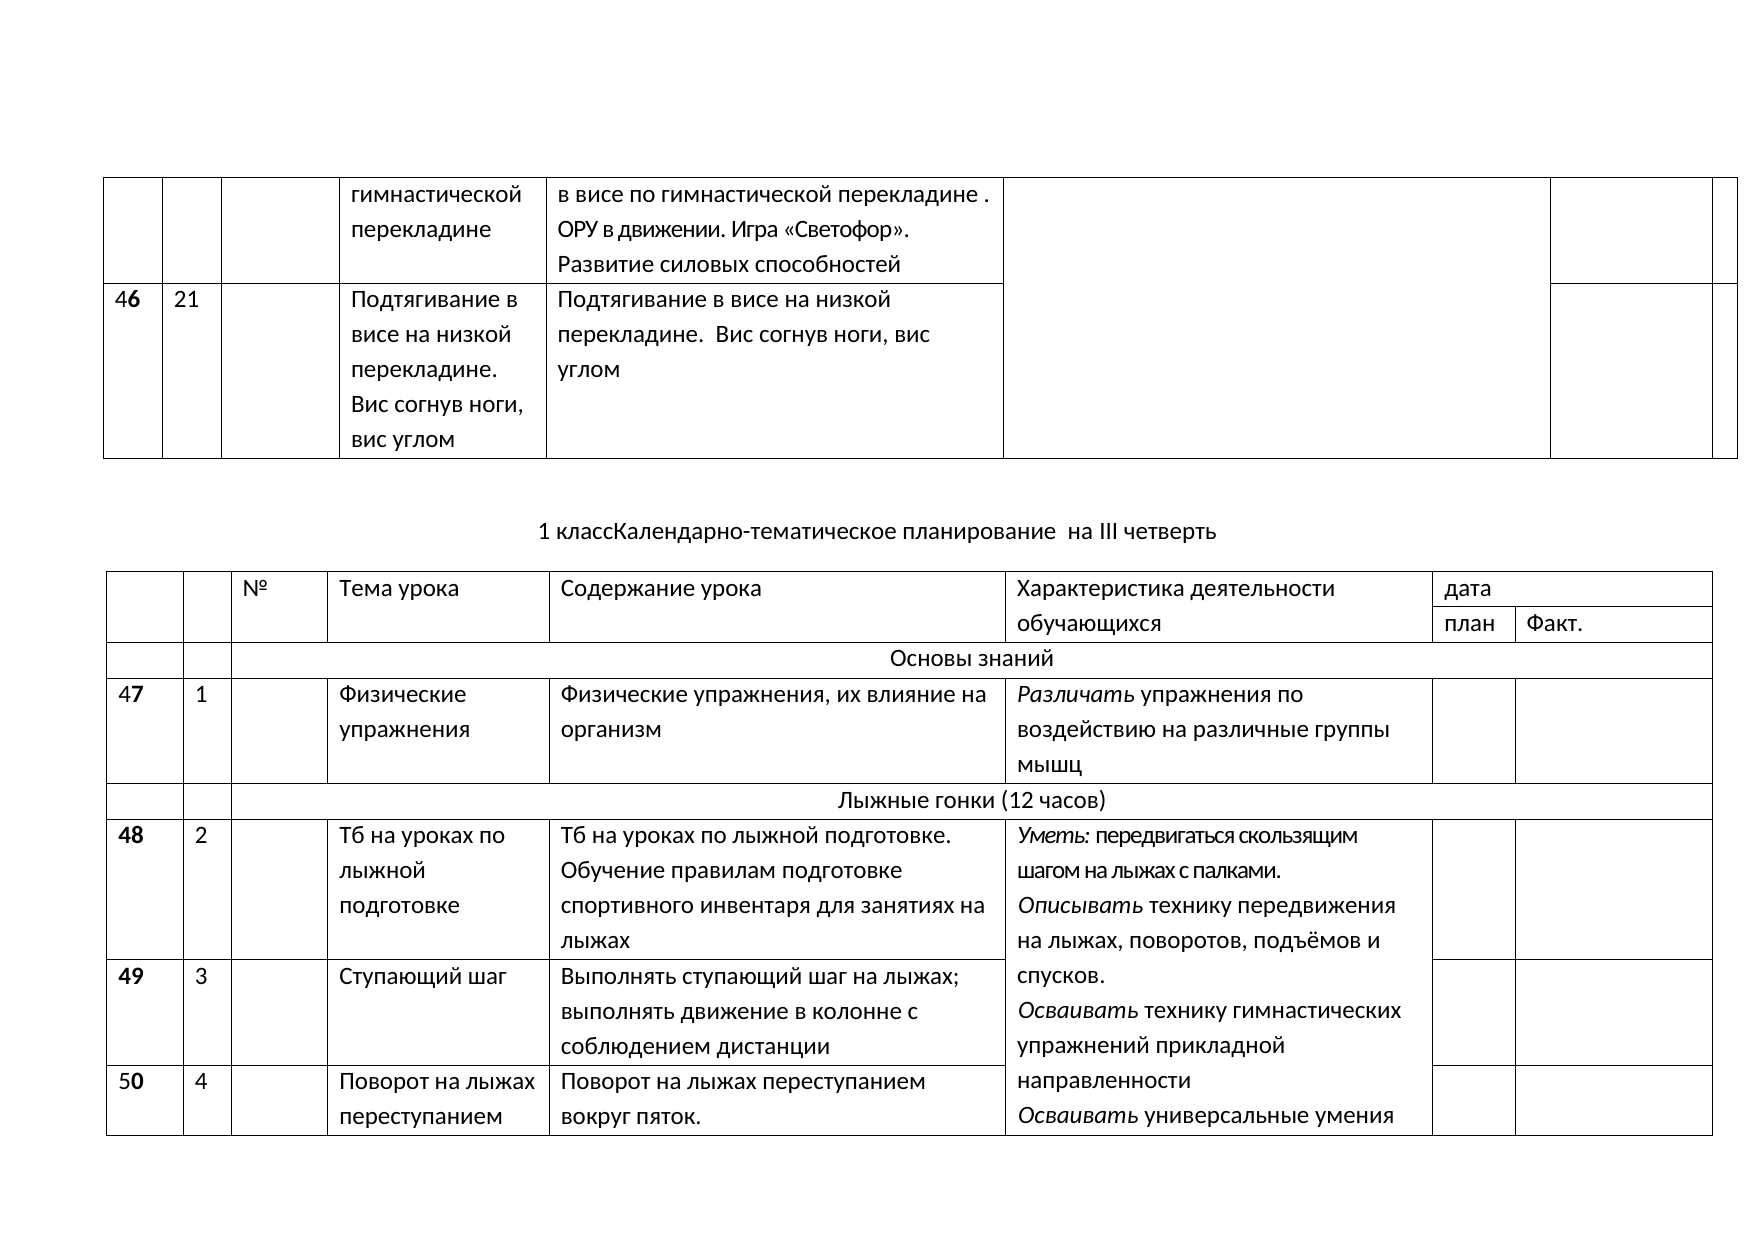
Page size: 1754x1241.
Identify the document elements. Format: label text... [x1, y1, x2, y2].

table_cell [1433, 960, 1515, 1064]
table_cell 48 [107, 820, 183, 959]
table_cell Ступающий шаг [328, 960, 549, 1064]
table_cell [107, 643, 183, 677]
table_header [184, 572, 231, 642]
table_cell [184, 643, 231, 677]
table_cell [1713, 178, 1737, 283]
table_cell [1433, 1066, 1515, 1135]
table_cell Уметь: передвигаться скользящим шагом на лыжах с палками. Описывать технику передвижения на лыжах, поворотов, подъёмов и спусков. Осваивать технику гимнастических упражнений прикладной направленности Осваивать универсальные умения по преодолению небольших склонов и горок на лыжах. Выявлять характерные ошибки при передвижении на лыжах. Проявлять качества силы, координации и выносливости при передвижении на лыжах. [1006, 820, 1432, 1135]
table_cell [232, 820, 327, 959]
table_cell Физические упражнения [328, 679, 549, 783]
table_cell [1551, 284, 1712, 458]
table_header Характеристика деятельности обучающихся [1006, 572, 1432, 642]
table_cell [1516, 1066, 1712, 1135]
table_cell Физические упражнения, их влияние на организм [550, 679, 1005, 783]
table_cell Поворот на лыжах переступанием вокруг пяток. [550, 1066, 1005, 1135]
table_cell Подтягивание в висе на низкой перекладине. Вис согнув ноги, вис углом [340, 284, 546, 458]
table_cell [107, 784, 183, 819]
table_cell Лыжные гонки (12 часов) [232, 784, 1712, 819]
table_cell Основы знаний [232, 643, 1712, 677]
table_cell 45 [104, 178, 162, 283]
table_cell [1433, 820, 1515, 959]
table_header дата [1433, 572, 1712, 606]
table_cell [340, 178, 546, 283]
table_cell [222, 284, 339, 458]
table_cell Факт. [1516, 607, 1712, 642]
table_cell 20 [163, 178, 221, 283]
table_cell Поворот на лыжах переступанием [328, 1066, 549, 1135]
table_cell Подтягивание в висе на низкой перекладине. Вис согнув ноги, вис углом [547, 284, 1003, 458]
table_cell план [1433, 607, 1515, 642]
table_cell 49 [107, 960, 183, 1064]
table_cell 4 [184, 1066, 231, 1135]
table_cell Различать упражнения по воздействию на различные группы мышц [1006, 679, 1432, 783]
table_cell [232, 1066, 327, 1135]
table_cell 21 [163, 284, 221, 458]
table_cell [1551, 178, 1712, 283]
table_cell 50 [107, 1066, 183, 1135]
text 1 классКалендарно-тематическое планирование на III четверть [118, 515, 1636, 545]
table_cell Тб на уроках по лыжной подготовке [328, 820, 549, 959]
table_cell [184, 784, 231, 819]
table_header Содержание урока [550, 572, 1005, 642]
table_cell Тб на уроках по лыжной подготовке. Обучение правилам подготовке спортивного инвентаря для занятиях на лыжах [550, 820, 1005, 959]
table_header № [232, 572, 327, 642]
table_cell 47 [107, 679, 183, 783]
table_cell Выполнять ступающий шаг на лыжах; выполнять движение в колонне с соблюдением дистанции [550, 960, 1005, 1064]
table_cell [222, 178, 339, 283]
table_cell [1516, 960, 1712, 1064]
table_header Тема урока [328, 572, 549, 642]
table_cell [1516, 679, 1712, 783]
table_cell 2 [184, 820, 231, 959]
table_header [107, 572, 183, 642]
table_cell [1516, 820, 1712, 959]
table_cell [232, 679, 327, 783]
table_cell [1433, 679, 1515, 783]
table_cell 1 [184, 679, 231, 783]
table_cell 3 [184, 960, 231, 1064]
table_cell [547, 178, 1003, 283]
table_cell [1713, 284, 1737, 458]
table_cell 46 [104, 284, 162, 458]
table_cell [232, 960, 327, 1064]
